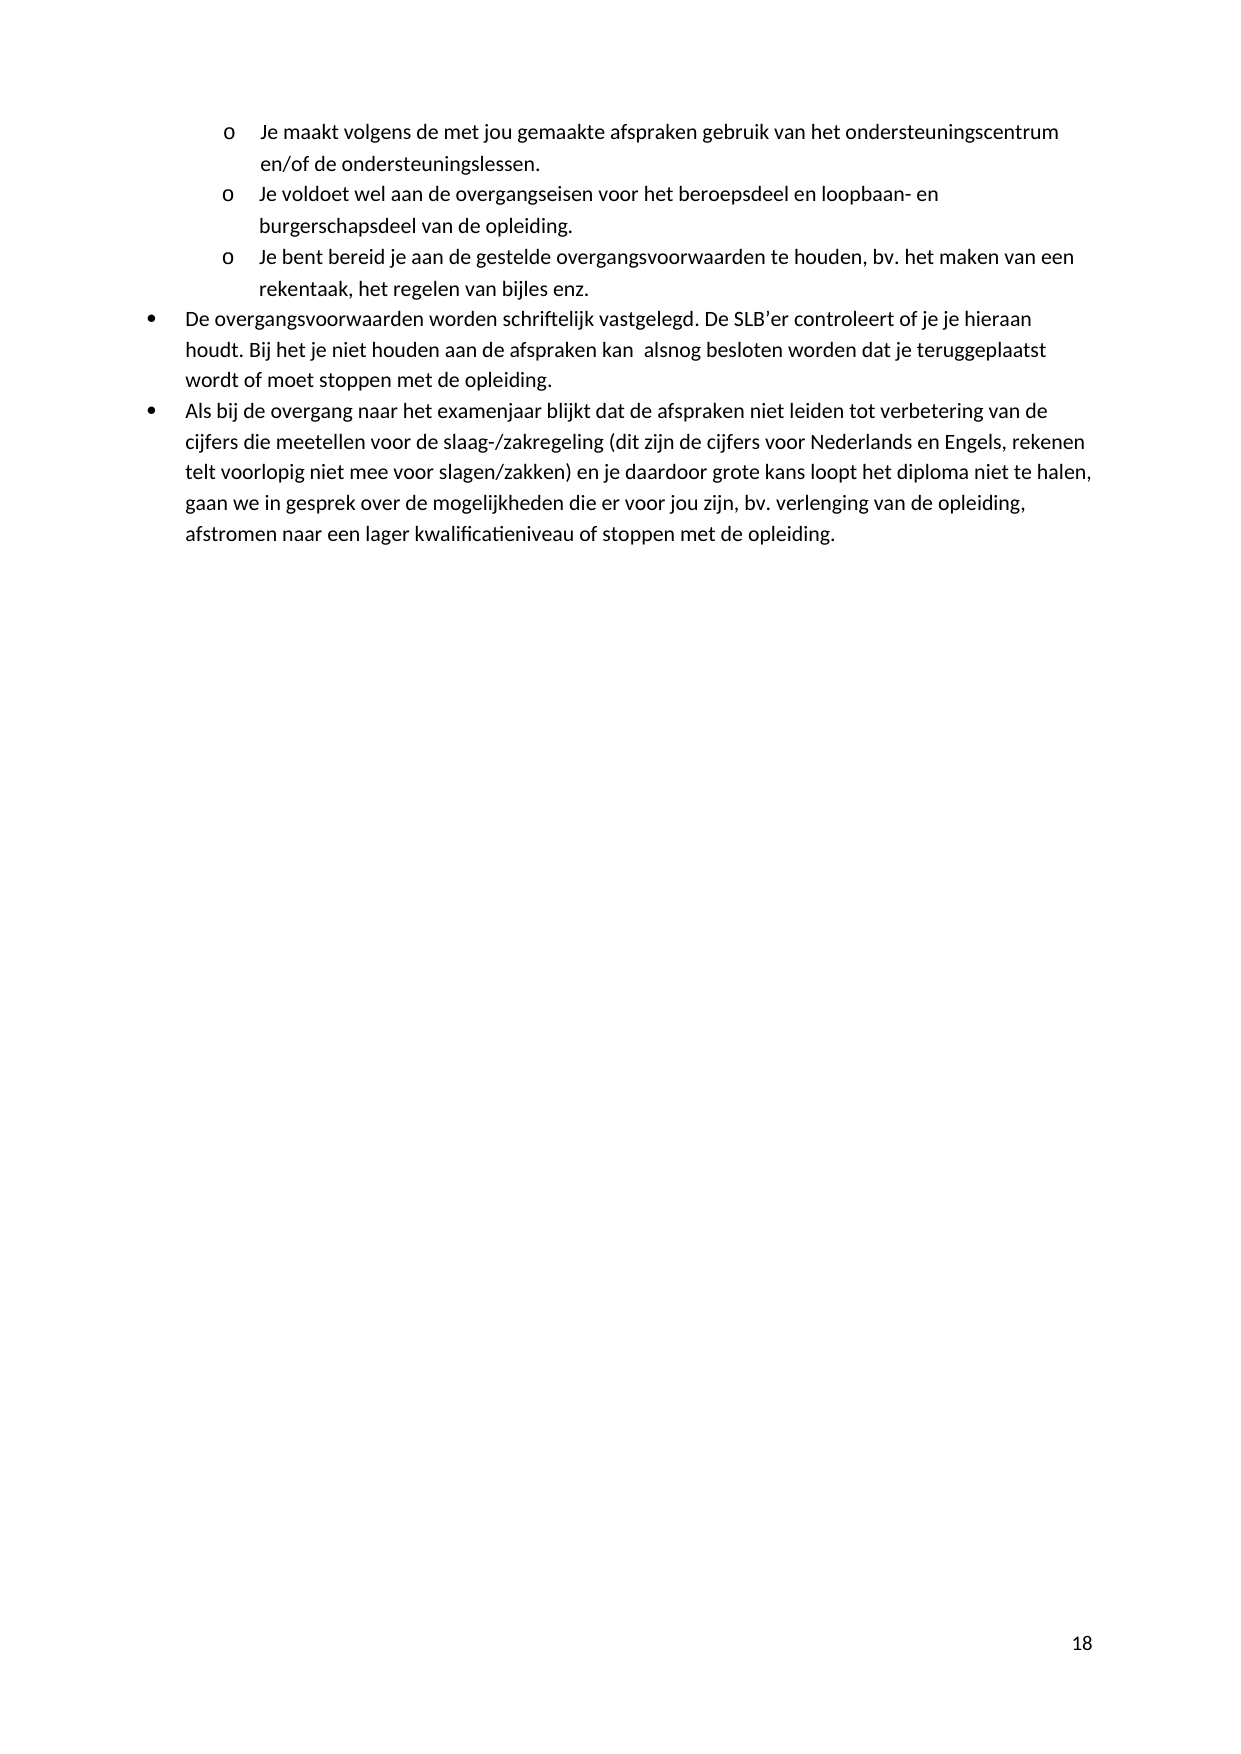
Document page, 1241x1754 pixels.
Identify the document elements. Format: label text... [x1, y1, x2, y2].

list Je bent bereid je aan de gestelde overgangsvoorwaarden te houden, bv. het maken van een rekentaak, het regelen van bijles enz. [221, 243, 1092, 301]
list Je voldoet wel aan de overgangseisen voor het beroepsdeel en loopbaan- en burgerschapsdeel van de opleiding. [221, 181, 1092, 239]
list De overgangsvoorwaarden worden schriftelijk vastgelegd. De SLB’er controleert of je je hieraan houdt. Bij het je niet houden aan de afspraken kan alsnog besloten worden dat je teruggeplaatst wordt of moet stoppen met de opleiding. [148, 305, 1092, 393]
list Als bij de overgang naar het examenjaar blijkt dat de afspraken niet leiden tot verbetering van de cijfers die meetellen voor de slaag-/zakregeling (dit zijn de cijfers voor Nederlands en Engels, rekenen telt voorlopig niet mee voor slagen/zakken) en je daardoor grote kans loopt het diploma niet te halen, gaan we in gesprek over de mogelijkheden die er voor jou zijn, bv. verlenging van de opleiding, afstromen naar een lager kwalificatieniveau of stoppen met de opleiding. [148, 397, 1092, 546]
list Je maakt volgens de met jou gemaakte afspraken gebruik van het ondersteuningscentrum en/of de ondersteuningslessen. [223, 118, 1092, 177]
